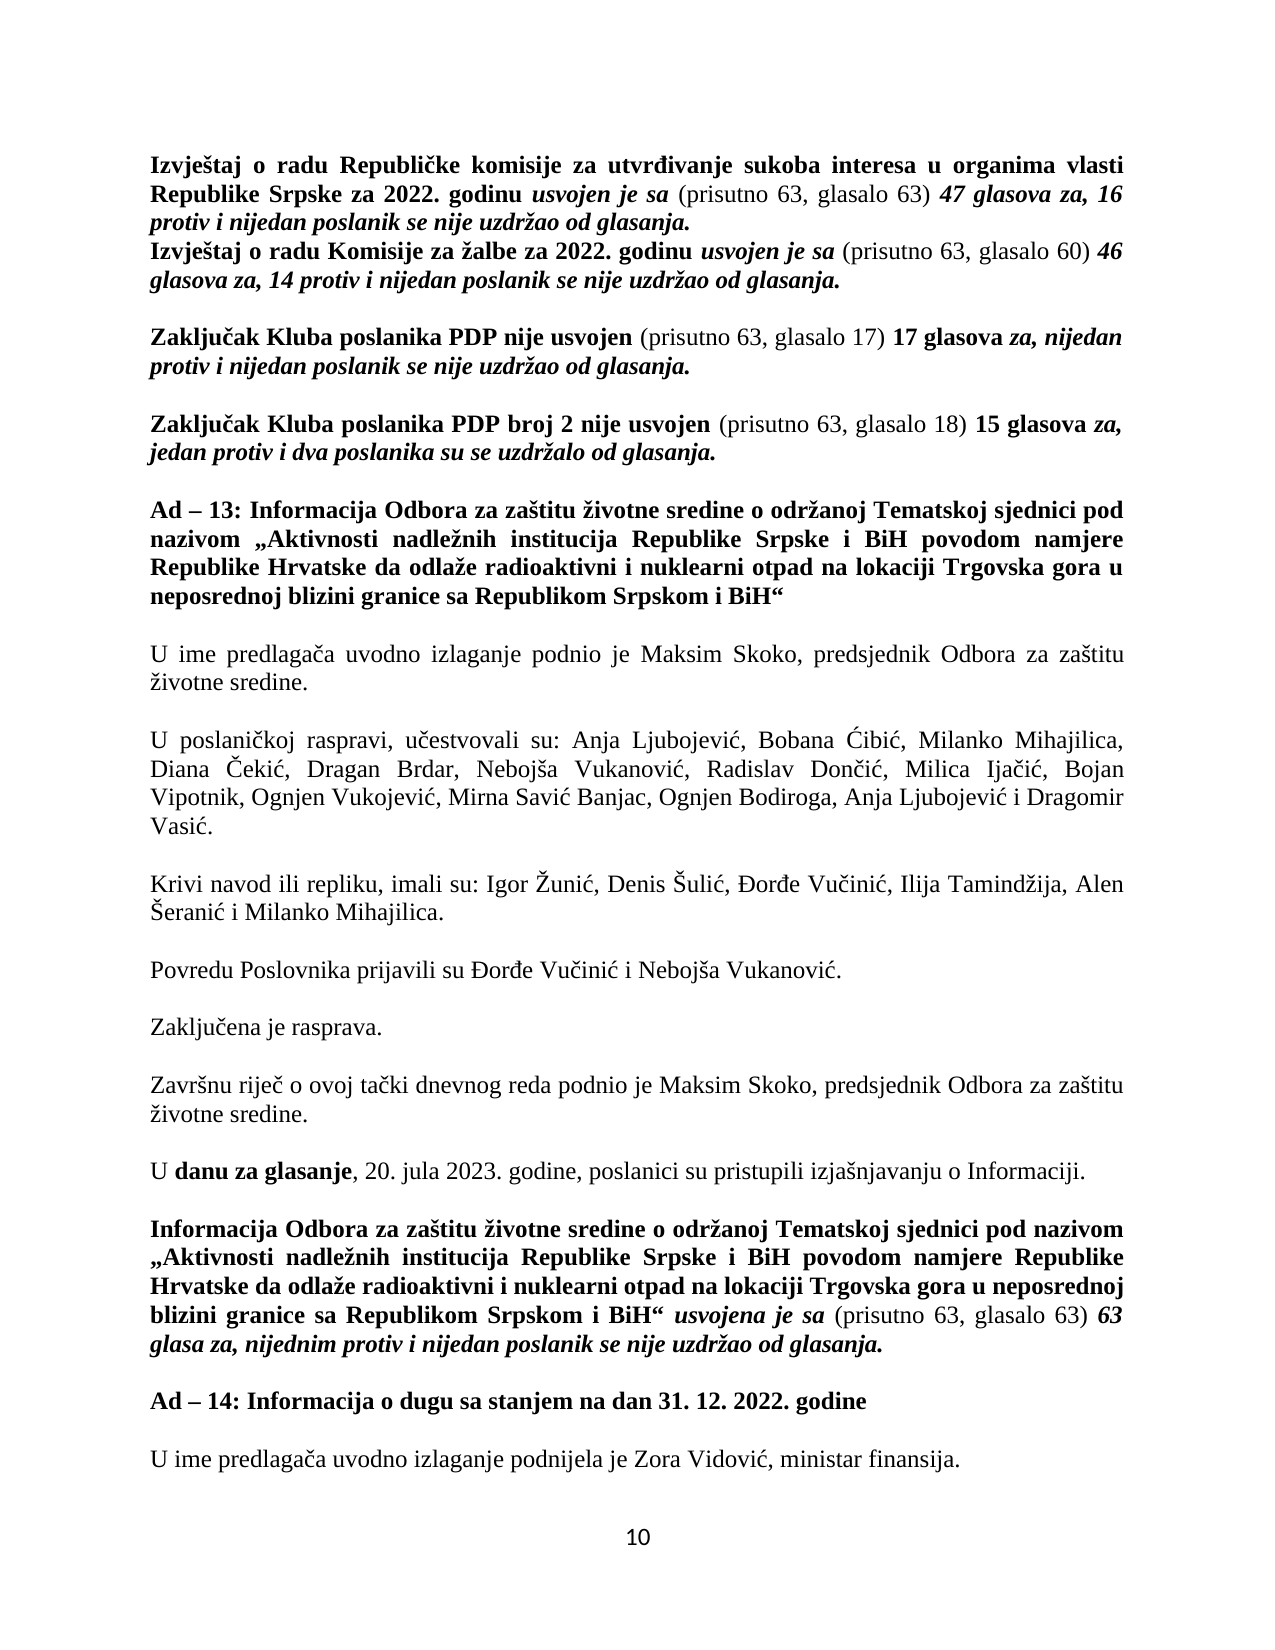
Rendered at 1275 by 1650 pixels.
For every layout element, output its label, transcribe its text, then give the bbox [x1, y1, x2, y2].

text U danu za glasanje, 20. jula 2023. godine, poslanici su pristupili izjašnjavanju o Informaciji. [150, 1156, 1125, 1185]
text Informacija Odbora za zaštitu životne sredine o održanoj Tematskoj sjednici pod nazivom „Aktivnosti nadležnih institucija Republike Srpske i BiH povodom namjere Republike Hrvatske da odlaže radioaktivni i nuklearni otpad na lokaciji Trgovska gora u neposrednoj blizini granice sa Republikom Srpskom i BiH“ usvojena je sa (prisutno 63, glasalo 63) 63 glasa za, nijednim protiv i nijedan poslanik se nije uzdržao od glasanja. [150, 1214, 1125, 1357]
text Zaključena je rasprava. [150, 1012, 1125, 1041]
text Ad – 13: Informacija Odbora za zaštitu životne sredine o održanoj Tematskoj sjednici pod nazivom „Aktivnosti nadležnih institucija Republike Srpske i BiH povodom namjere Republike Hrvatske da odlaže radioaktivni i nuklearni otpad na lokaciji Trgovska gora u neposrednoj blizini granice sa Republikom Srpskom i BiH“ [150, 495, 1125, 610]
text U poslaničkoj raspravi, učestvovali su: Anja Ljubojević, Bobana Ćibić, Milanko Mihajilica, Diana Čekić, Dragan Brdar, Nebojša Vukanović, Radislav Dončić, Milica Ijačić, Bojan Vipotnik, Ognjen Vukojević, Mirna Savić Banjac, Ognjen Bodiroga, Anja Ljubojević i Dragomir Vasić. [150, 725, 1125, 840]
text Krivi navod ili repliku, imali su: Igor Žunić, Denis Šulić, Đorđe Vučinić, Ilija Tamindžija, Alen Šeranić i Milanko Mihajilica. [150, 869, 1125, 926]
text Povredu Poslovnika prijavili su Đorđe Vučinić i Nebojša Vukanović. [150, 955, 1125, 984]
text Završnu riječ o ovoj tački dnevnog reda podnio je Maksim Skoko, predsjednik Odbora za zaštitu životne sredine. [150, 1070, 1125, 1127]
text Izvještaj o radu Republičke komisije za utvrđivanje sukoba interesa u organima vlasti Republike Srpske za 2022. godinu usvojen je sa (prisutno 63, glasalo 63) 47 glasova za, 16 protiv i nijedan poslanik se nije uzdržao od glasanja. [150, 150, 1125, 236]
text Ad – 14: Informacija o dugu sa stanjem na dan 31. 12. 2022. godine [150, 1386, 1125, 1415]
text Zaključak Kluba poslanika PDP broj 2 nije usvojen (prisutno 63, glasalo 18) 15 glasova za, jedan protiv i dva poslanika su se uzdržalo od glasanja. [150, 409, 1125, 466]
text Izvještaj o radu Komisije za žalbe za 2022. godinu usvojen je sa (prisutno 63, glasalo 60) 46 glasova za, 14 protiv i nijedan poslanik se nije uzdržao od glasanja. [150, 236, 1125, 294]
text Zaključak Kluba poslanika PDP nije usvojen (prisutno 63, glasalo 17) 17 glasova za, nijedan protiv i nijedan poslanik se nije uzdržao od glasanja. [150, 322, 1125, 380]
text U ime predlagača uvodno izlaganje podnijela je Zora Vidović, ministar finansija. [150, 1444, 1125, 1472]
text U ime predlagača uvodno izlaganje podnio je Maksim Skoko, predsjednik Odbora za zaštitu životne sredine. [150, 639, 1125, 696]
